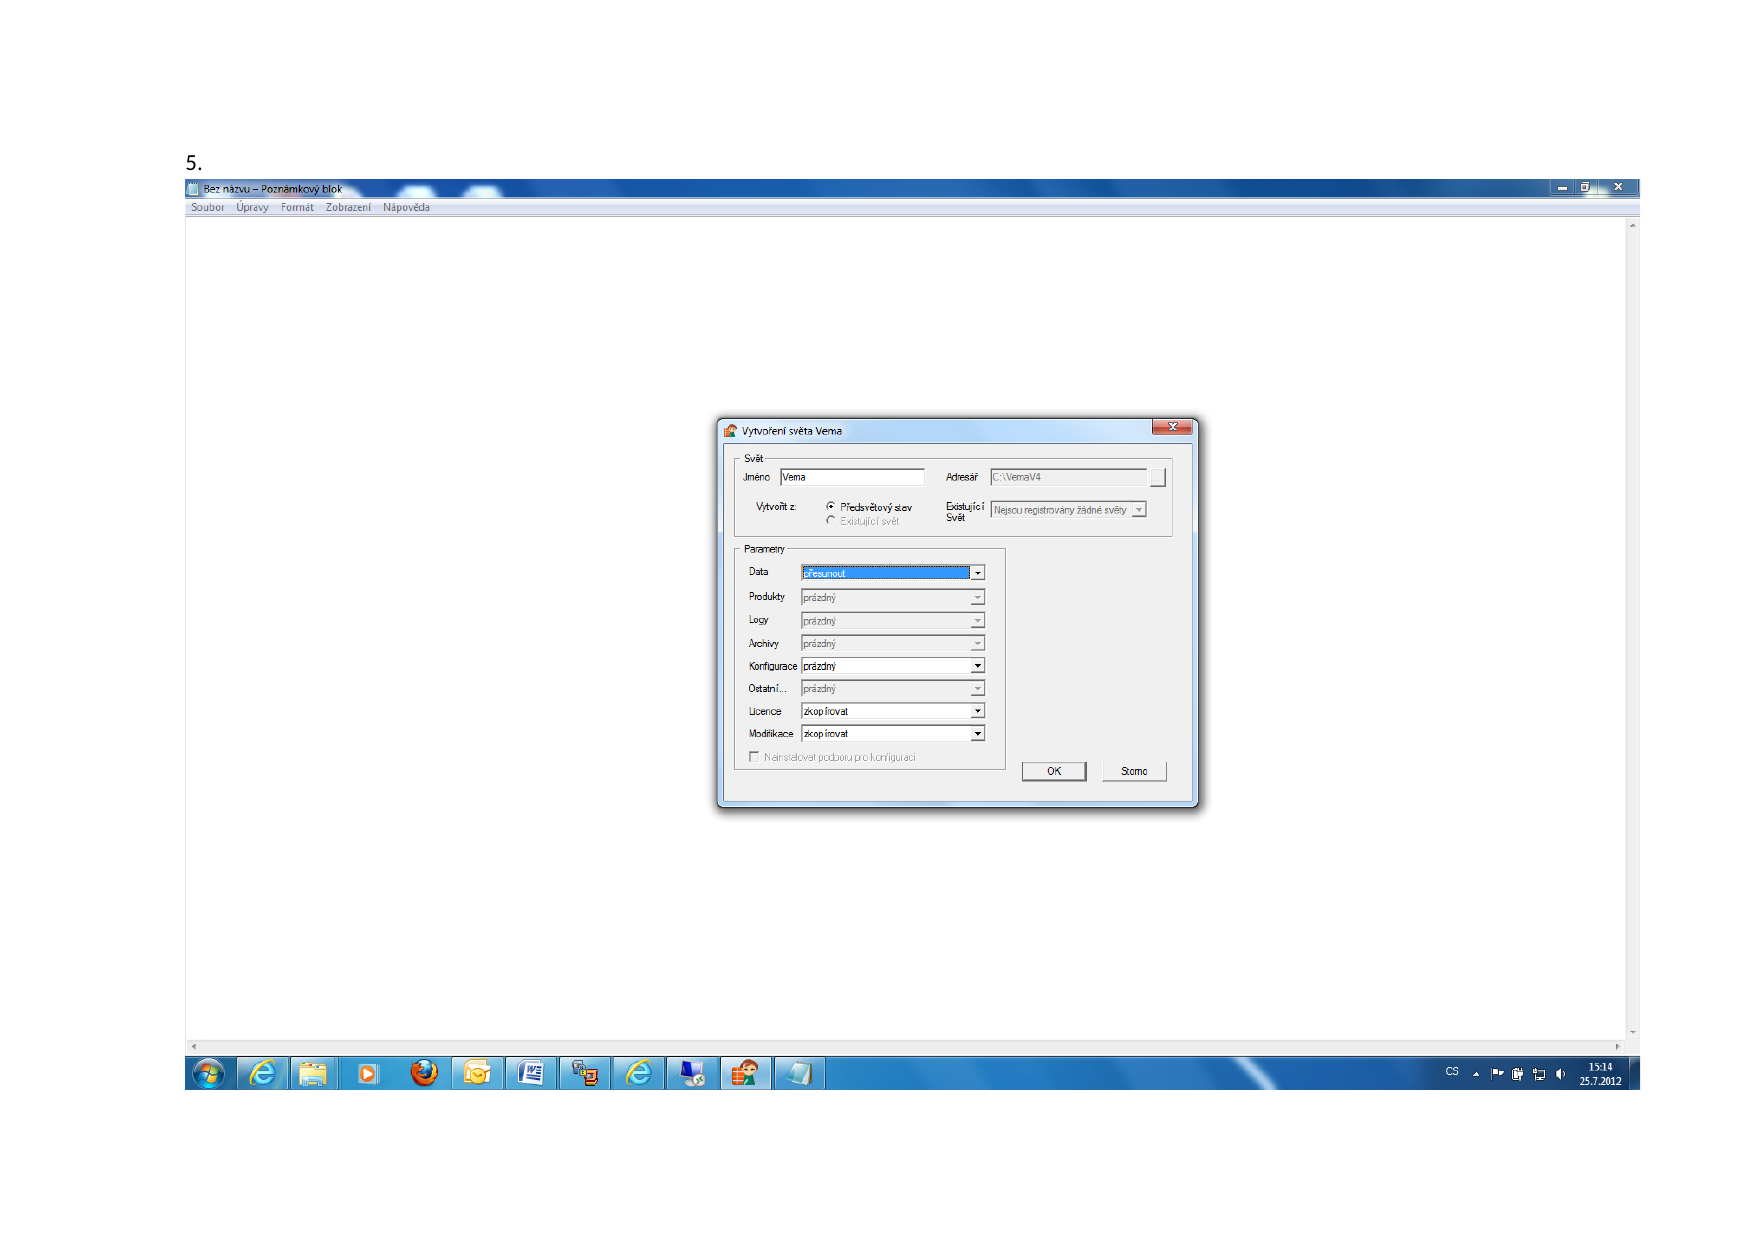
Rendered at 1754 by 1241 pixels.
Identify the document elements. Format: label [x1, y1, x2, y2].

picture [185, 179, 1640, 1090]
